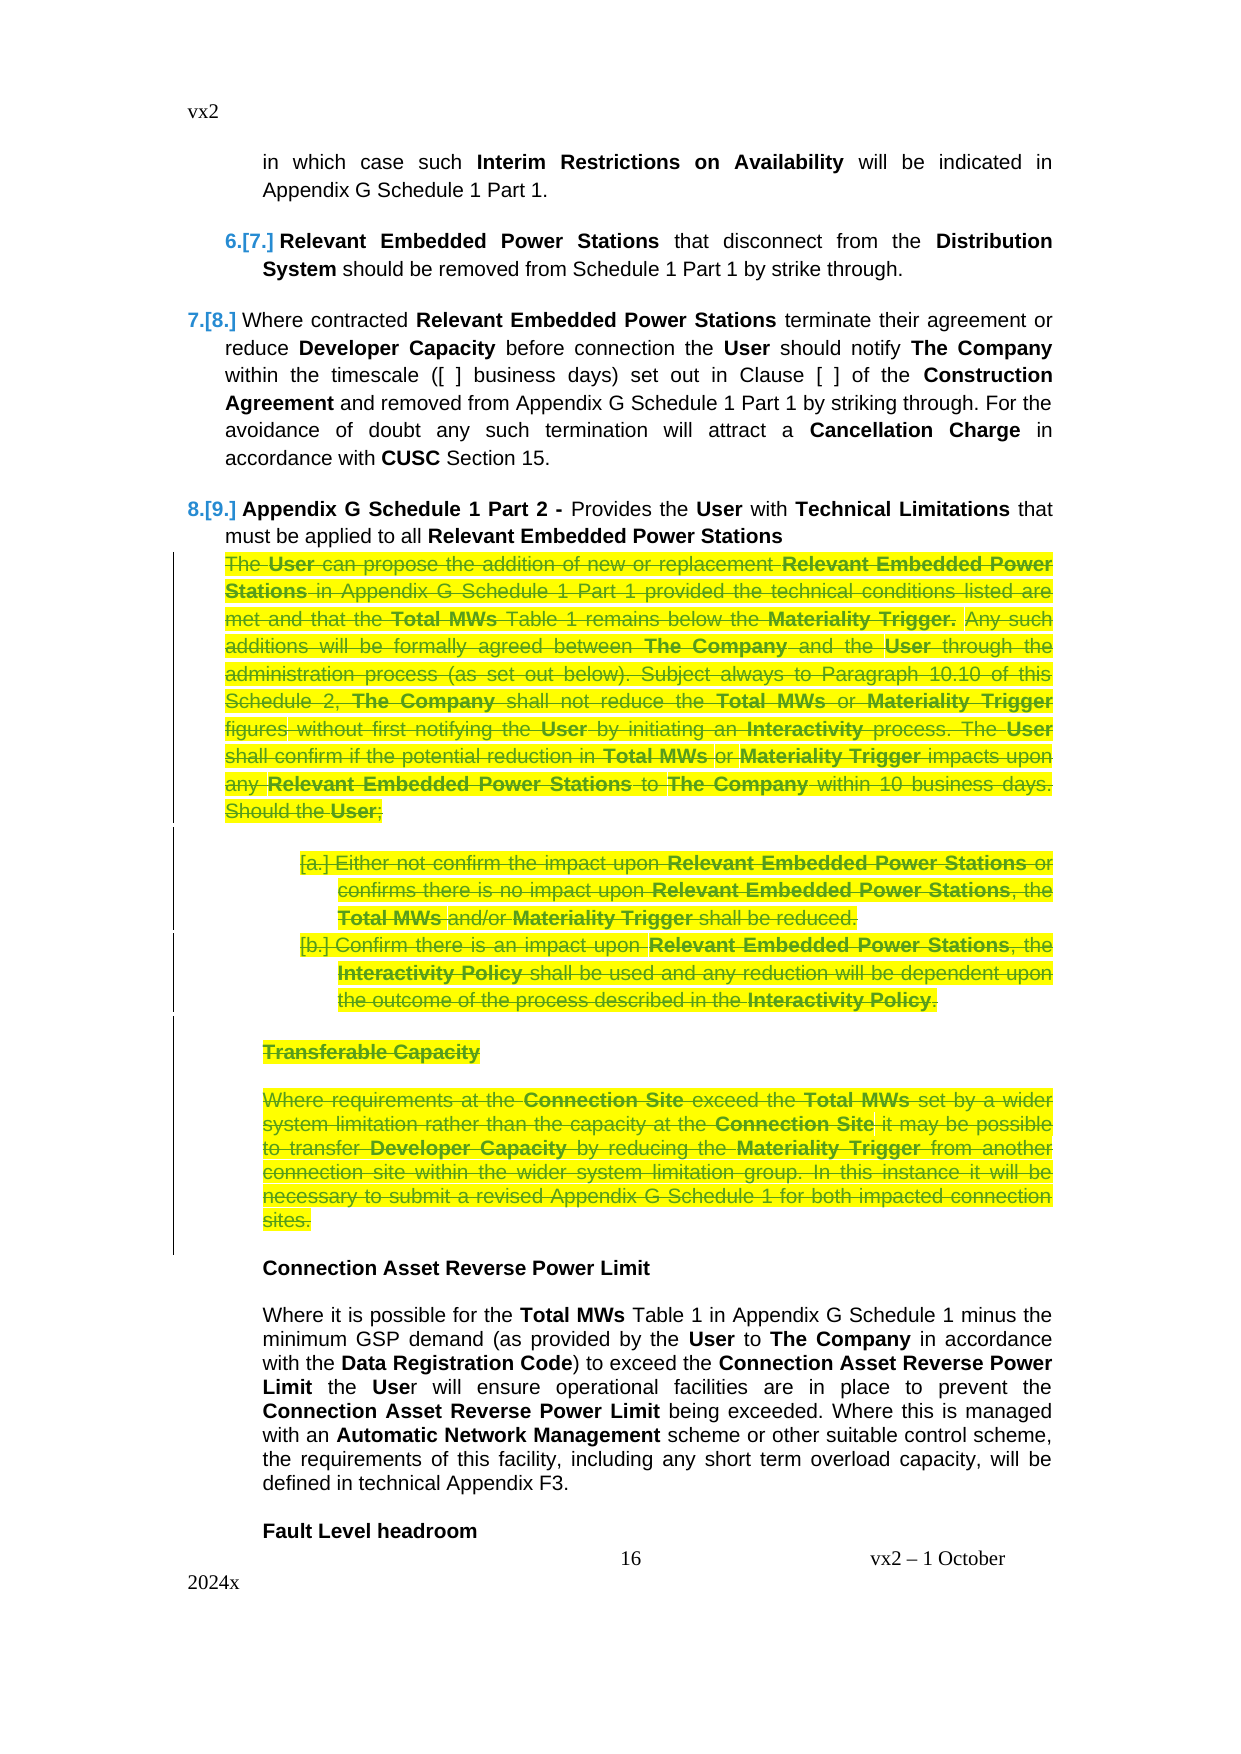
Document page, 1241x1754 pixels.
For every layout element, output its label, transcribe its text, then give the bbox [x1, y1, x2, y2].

list Relevant Embedded Power Stations that disconnect from the Distribution System should be removed from Schedule 1 Part 1 by strike through. [225, 229, 1053, 280]
list Appendix G Schedule 1 Part 2 - Provides the User with Technical Limitations that must be applied to all Relevant Embedded Power Stations [187, 497, 1053, 548]
text Where it is possible for the Total MWs Table 1 in Appendix G Schedule 1 minus the minimum GSP demand (as provided by the User to The Company in accordance with the Data Registration Code) to exceed the Connection Asset Reverse Power Limit the User will ensure operational facilities are in place to prevent the Connection Asset Reverse Power Limit being exceeded. Where this is managed with an Automatic Network Management scheme or other suitable control scheme, the requirements of this facility, including any short term overload capacity, will be defined in technical Appendix F3. [262, 1303, 1053, 1495]
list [225, 150, 1053, 201]
text Fault Level headroom [262, 1519, 1053, 1543]
list Where contracted Relevant Embedded Power Stations terminate their agreement or reduce Developer Capacity before connection the User should notify The Company within the timescale ([ ] business days) set out in Clause [ ] of the Construction Agreement and removed from Appendix G Schedule 1 Part 1 by striking through. For the avoidance of doubt any such termination will attract a Cancellation Charge in accordance with CUSC Section 15. [187, 308, 1053, 469]
text Connection Asset Reverse Power Limit [262, 1255, 1053, 1279]
